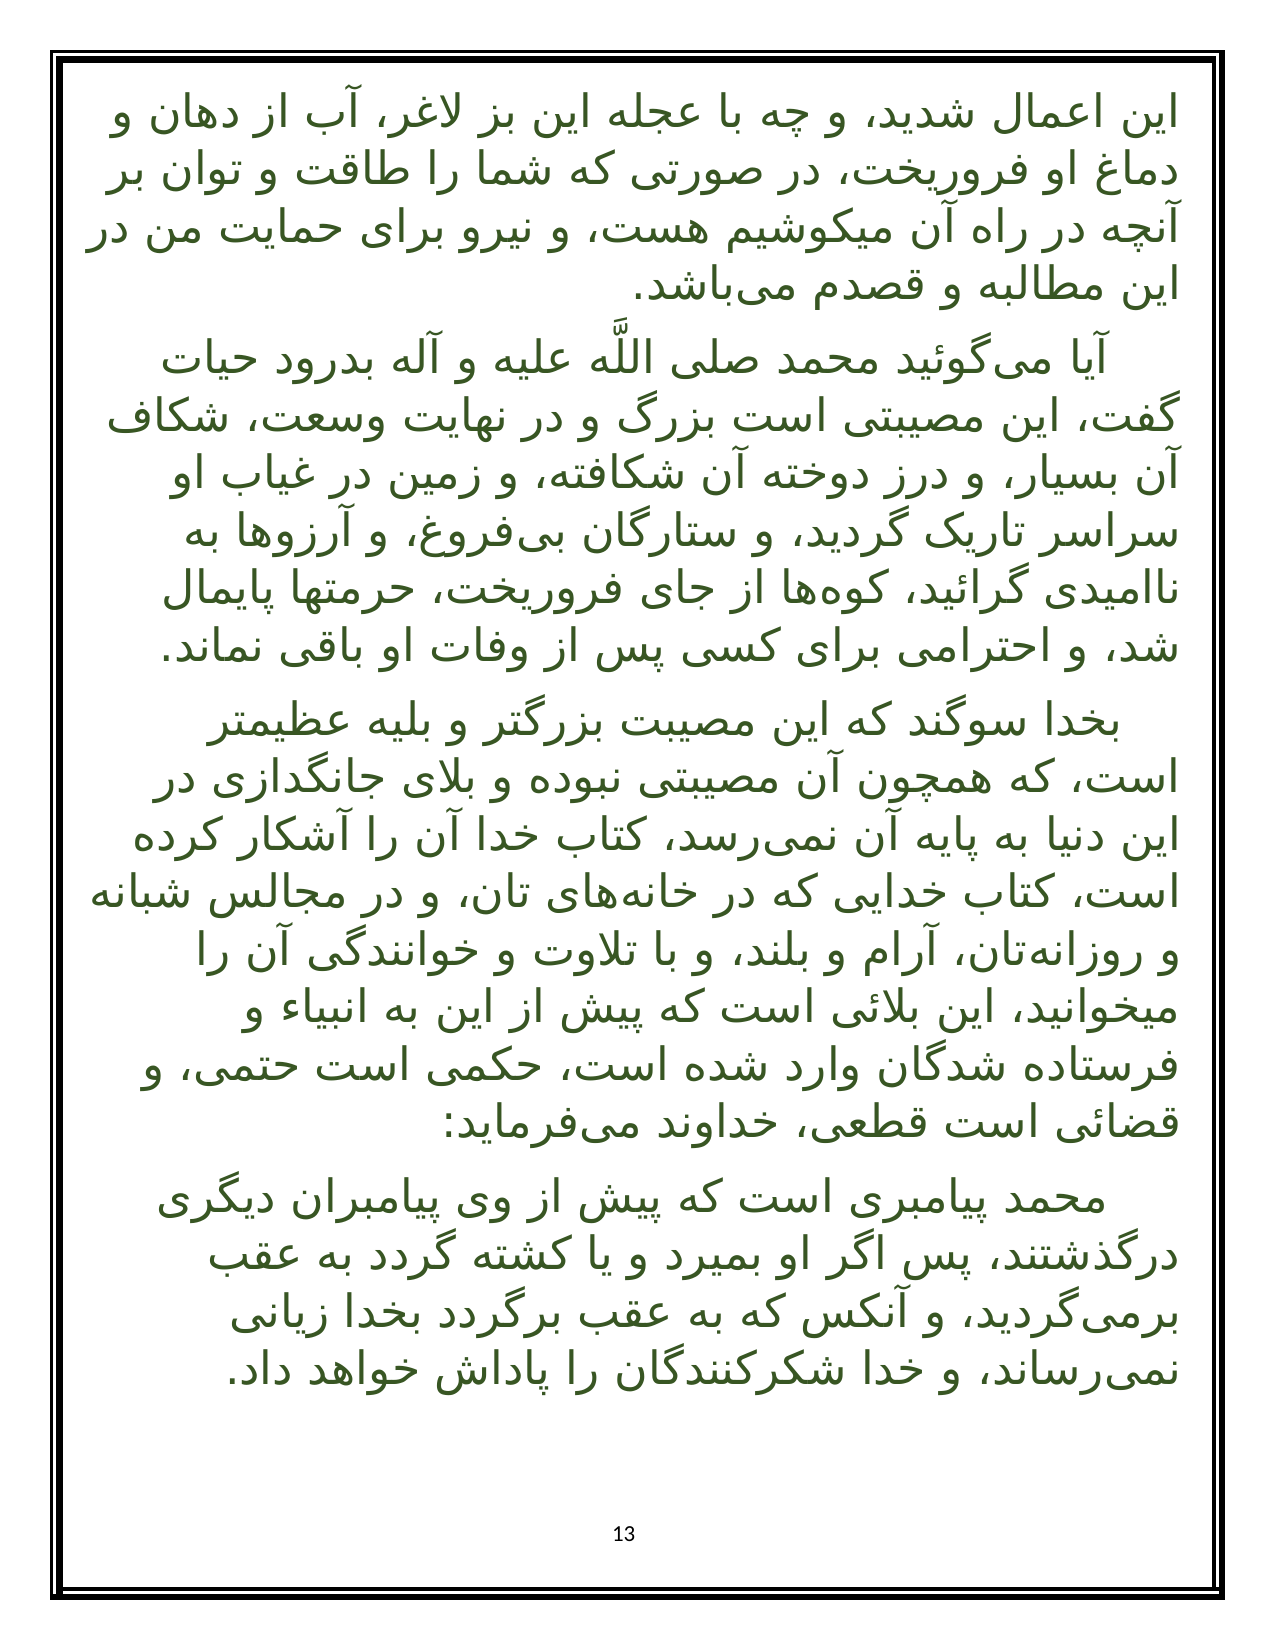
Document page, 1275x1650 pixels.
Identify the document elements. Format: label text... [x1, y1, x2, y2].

text محمد پیامبری است که پیش از وی پیامبران دیگری درگذشتند، پس اگر او بمیرد و یا کشته گردد به عقب برمی‌گردید، و آنکس که به عقب برگردد بخدا زیانی نمی‌رساند، و خدا شکرکنندگان را پاداش خواهد داد. [84, 1169, 1181, 1395]
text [84, 84, 1181, 310]
text آیا می‌گوئید محمد صلی اللَّه علیه و آله بدرود حیات گفت، این مصیبتی است بزرگ و در نهایت وسعت، شکاف آن بسیار، و درز دوخته آن شکافته، و زمین در غیاب او سراسر تاریک گردید، و ستارگان بی‌فروغ، و آرزوها به ناامیدی گرائید، کوه‌ها از جای فروریخت، حرمتها پایمال شد، و احترامی برای کسی پس از وفات او باقی نماند. [84, 331, 1181, 672]
text بخدا سوگند که این مصیبت بزرگتر و بلیه عظیمتر است، که همچون آن مصیبتی نبوده و بلای جانگدازی در این دنیا به پایه آن نمی‌رسد، کتاب خدا آن را آشکار کرده است، کتاب خدایی که در خانه‌های تان، و در مجالس شبانه و روزانه‌تان، آرام و بلند، و با تلاوت و خوانندگی آن را میخوانید، این بلائی است که پیش از این به انبیاء و فرستاده شدگان وارد شده است، حکمی است حتمی، و قضائی است قطعی، خداوند می‌فرماید: [84, 693, 1181, 1148]
